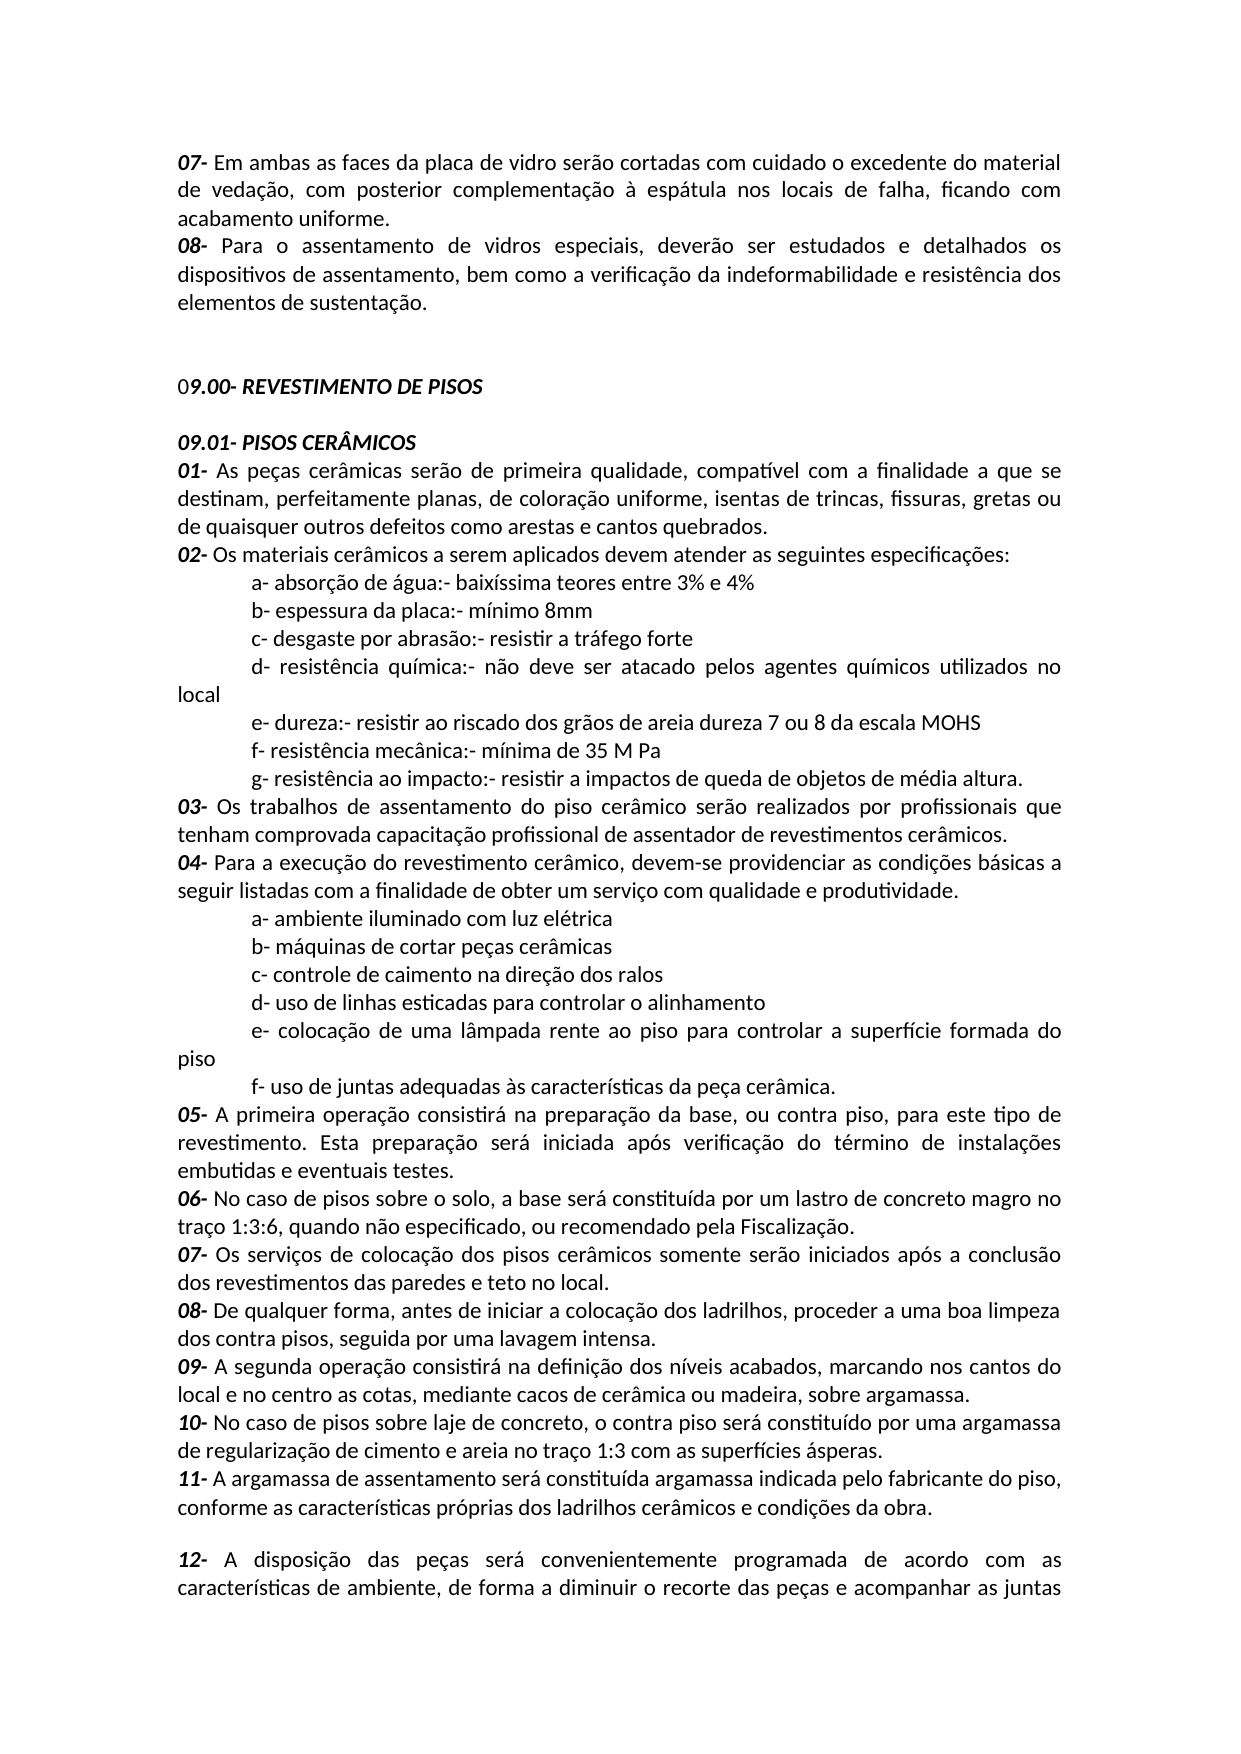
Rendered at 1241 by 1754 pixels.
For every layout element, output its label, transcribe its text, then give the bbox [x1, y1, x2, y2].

text 01- As peças cerâmicas serão de primeira qualidade, compatível com a finalidade a que se destinam, perfeitamente planas, de coloração uniforme, isentas de trincas, fissuras, gretas ou de quaisquer outros defeitos como arestas e cantos quebrados. [177, 456, 1063, 540]
text g- resistência ao impacto:- resistir a impactos de queda de objetos de média altura. [177, 764, 1063, 792]
text b- máquinas de cortar peças cerâmicas [177, 932, 1063, 960]
text 03- Os trabalhos de assentamento do piso cerâmico serão realizados por profissionais que tenham comprovada capacitação profissional de assentador de revestimentos cerâmicos. [177, 792, 1063, 848]
text 06- No caso de pisos sobre o solo, a base será constituída por um lastro de concreto magro no traço 1:3:6, quando não especificado, ou recomendado pela Fiscalização. [177, 1184, 1063, 1240]
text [177, 1545, 1063, 1601]
text d- resistência química:- não deve ser atacado pelos agentes químicos utilizados no local [177, 652, 1063, 708]
text a- absorção de água:- baixíssima teores entre 3% e 4% [177, 568, 1063, 596]
text 02- Os materiais cerâmicos a serem aplicados devem atender as seguintes especificações: [177, 540, 1063, 568]
text 08- Para o assentamento de vidros especiais, deverão ser estudados e detalhados os dispositivos de assentamento, bem como a verificação da indeformabilidade e resistência dos elementos de sustentação. [177, 232, 1063, 316]
text 10- No caso de pisos sobre laje de concreto, o contra piso será constituído por uma argamassa de regularização de cimento e areia no traço 1:3 com as superfícies ásperas. [177, 1408, 1063, 1464]
text 05- A primeira operação consistirá na preparação da base, ou contra piso, para este tipo de revestimento. Esta preparação será iniciada após verificação do término de instalações embutidas e eventuais testes. [177, 1100, 1063, 1184]
text a- ambiente iluminado com luz elétrica [177, 904, 1063, 932]
text 07- Os serviços de colocação dos pisos cerâmicos somente serão iniciados após a conclusão dos revestimentos das paredes e teto no local. [177, 1240, 1063, 1296]
text 08- De qualquer forma, antes de iniciar a colocação dos ladrilhos, proceder a uma boa limpeza dos contra pisos, seguida por uma lavagem intensa. [177, 1296, 1063, 1352]
text f- uso de juntas adequadas às características da peça cerâmica. [177, 1072, 1063, 1100]
text 04- Para a execução do revestimento cerâmico, devem-se providenciar as condições básicas a seguir listadas com a finalidade de obter um serviço com qualidade e produtividade. [177, 848, 1063, 904]
text 11- A argamassa de assentamento será constituída argamassa indicada pelo fabricante do piso, conforme as características próprias dos ladrilhos cerâmicos e condições da obra. [177, 1464, 1063, 1521]
text b- espessura da placa:- mínimo 8mm [177, 596, 1063, 624]
text e- colocação de uma lâmpada rente ao piso para controlar a superfície formada do piso [177, 1016, 1063, 1072]
text 09- A segunda operação consistirá na definição dos níveis acabados, marcando nos cantos do local e no centro as cotas, mediante cacos de cerâmica ou madeira, sobre argamassa. [177, 1352, 1063, 1408]
text e- dureza:- resistir ao riscado dos grãos de areia dureza 7 ou 8 da escala MOHS [177, 708, 1063, 736]
text f- resistência mecânica:- mínima de 35 M Pa [177, 736, 1063, 764]
text d- uso de linhas esticadas para controlar o alinhamento [177, 988, 1063, 1016]
text c- desgaste por abrasão:- resistir a tráfego forte [177, 624, 1063, 652]
text 07- Em ambas as faces da placa de vidro serão cortadas com cuidado o excedente do material de vedação, com posterior complementação à espátula nos locais de falha, ficando com acabamento uniforme. [177, 148, 1063, 232]
text 09.00- REVESTIMENTO DE PISOS [177, 372, 1063, 400]
text 09.01- PISOS CERÂMICOS [177, 428, 1063, 456]
text c- controle de caimento na direção dos ralos [177, 960, 1063, 988]
